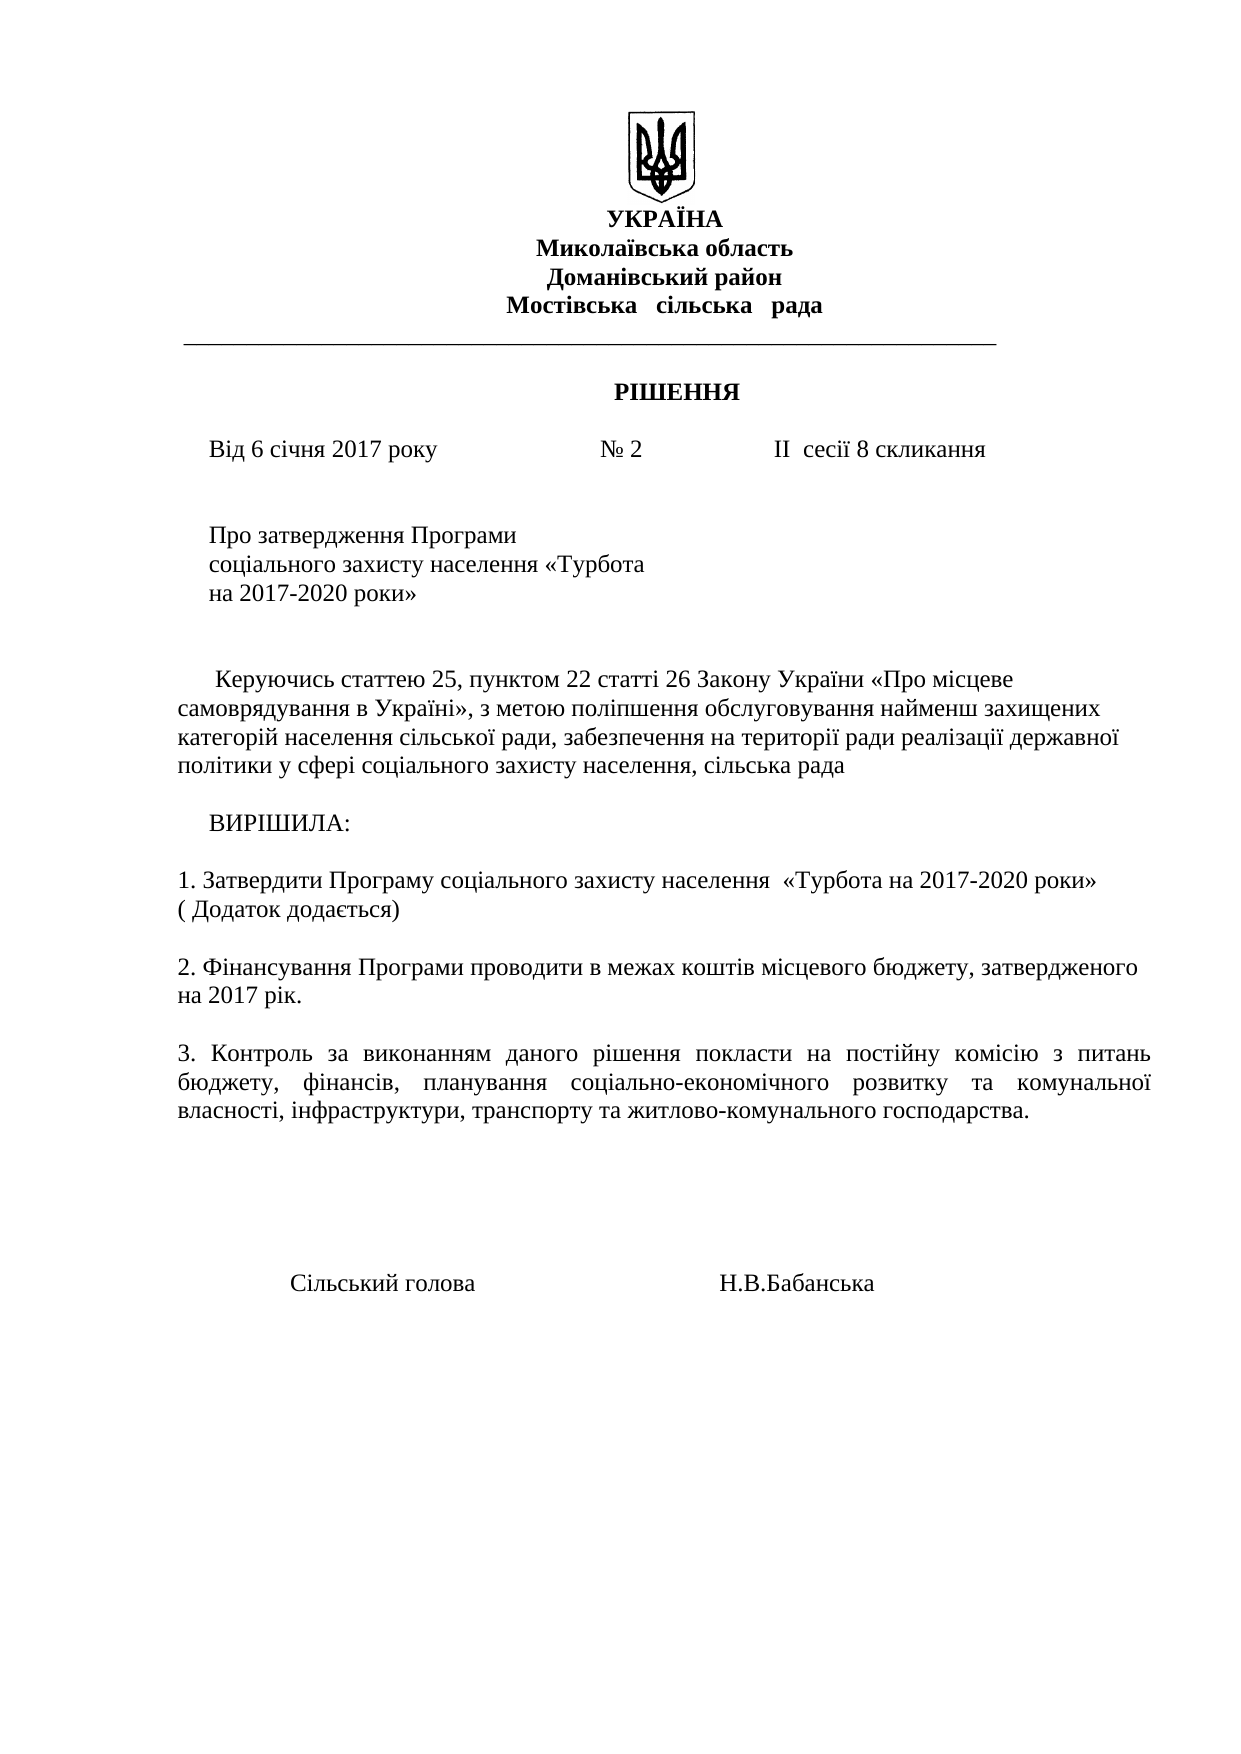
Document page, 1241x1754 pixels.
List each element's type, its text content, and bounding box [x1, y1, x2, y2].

text Про затвердження Програми [177, 521, 1152, 549]
title УКРАЇНА [177, 204, 1152, 233]
text РІШЕННЯ [177, 377, 1152, 406]
text Доманівський район [177, 262, 1152, 291]
text 3. Контроль за виконанням даного рішення покласти на постійну комісію з питань бюджету, фінансів, планування соціально-економічного розвитку та комунальної власності, інфраструктури, транспорту та житлово-комунального господарства. [177, 1038, 1152, 1124]
text на 2017-2020 роки» [177, 578, 1152, 607]
text Від 6 січня 2017 року № 2 ІІ сесії 8 скликання [177, 434, 1152, 463]
text Керуючись статтею 25, пунктом 22 статті 26 Закону України «Про місцеве самоврядування в Україні», з метою поліпшення обслуговування найменш захищених категорій населення сільської ради, забезпечення на території ради реалізації державної політики у сфері соціального захисту населення, сільська рада [177, 664, 1152, 779]
text 1. Затвердити Програму соціального захисту населення «Турбота на 2017-2020 роки» [177, 866, 1152, 894]
subtitle Мостівська сільська рада [177, 291, 1152, 319]
text ВИРІШИЛА: [177, 808, 1152, 837]
text _________________________________________________________________ [177, 319, 1152, 348]
text ( Додаток додається) [177, 894, 1152, 923]
title Миколаївська область [177, 233, 1152, 262]
text соціального захисту населення «Турбота [177, 549, 1152, 578]
text Сільський голова Н.В.Бабанська [177, 1268, 1152, 1297]
text 2. Фінансування Програми проводити в межах коштів місцевого бюджету, затвердженого на 2017 рік. [177, 952, 1152, 1009]
